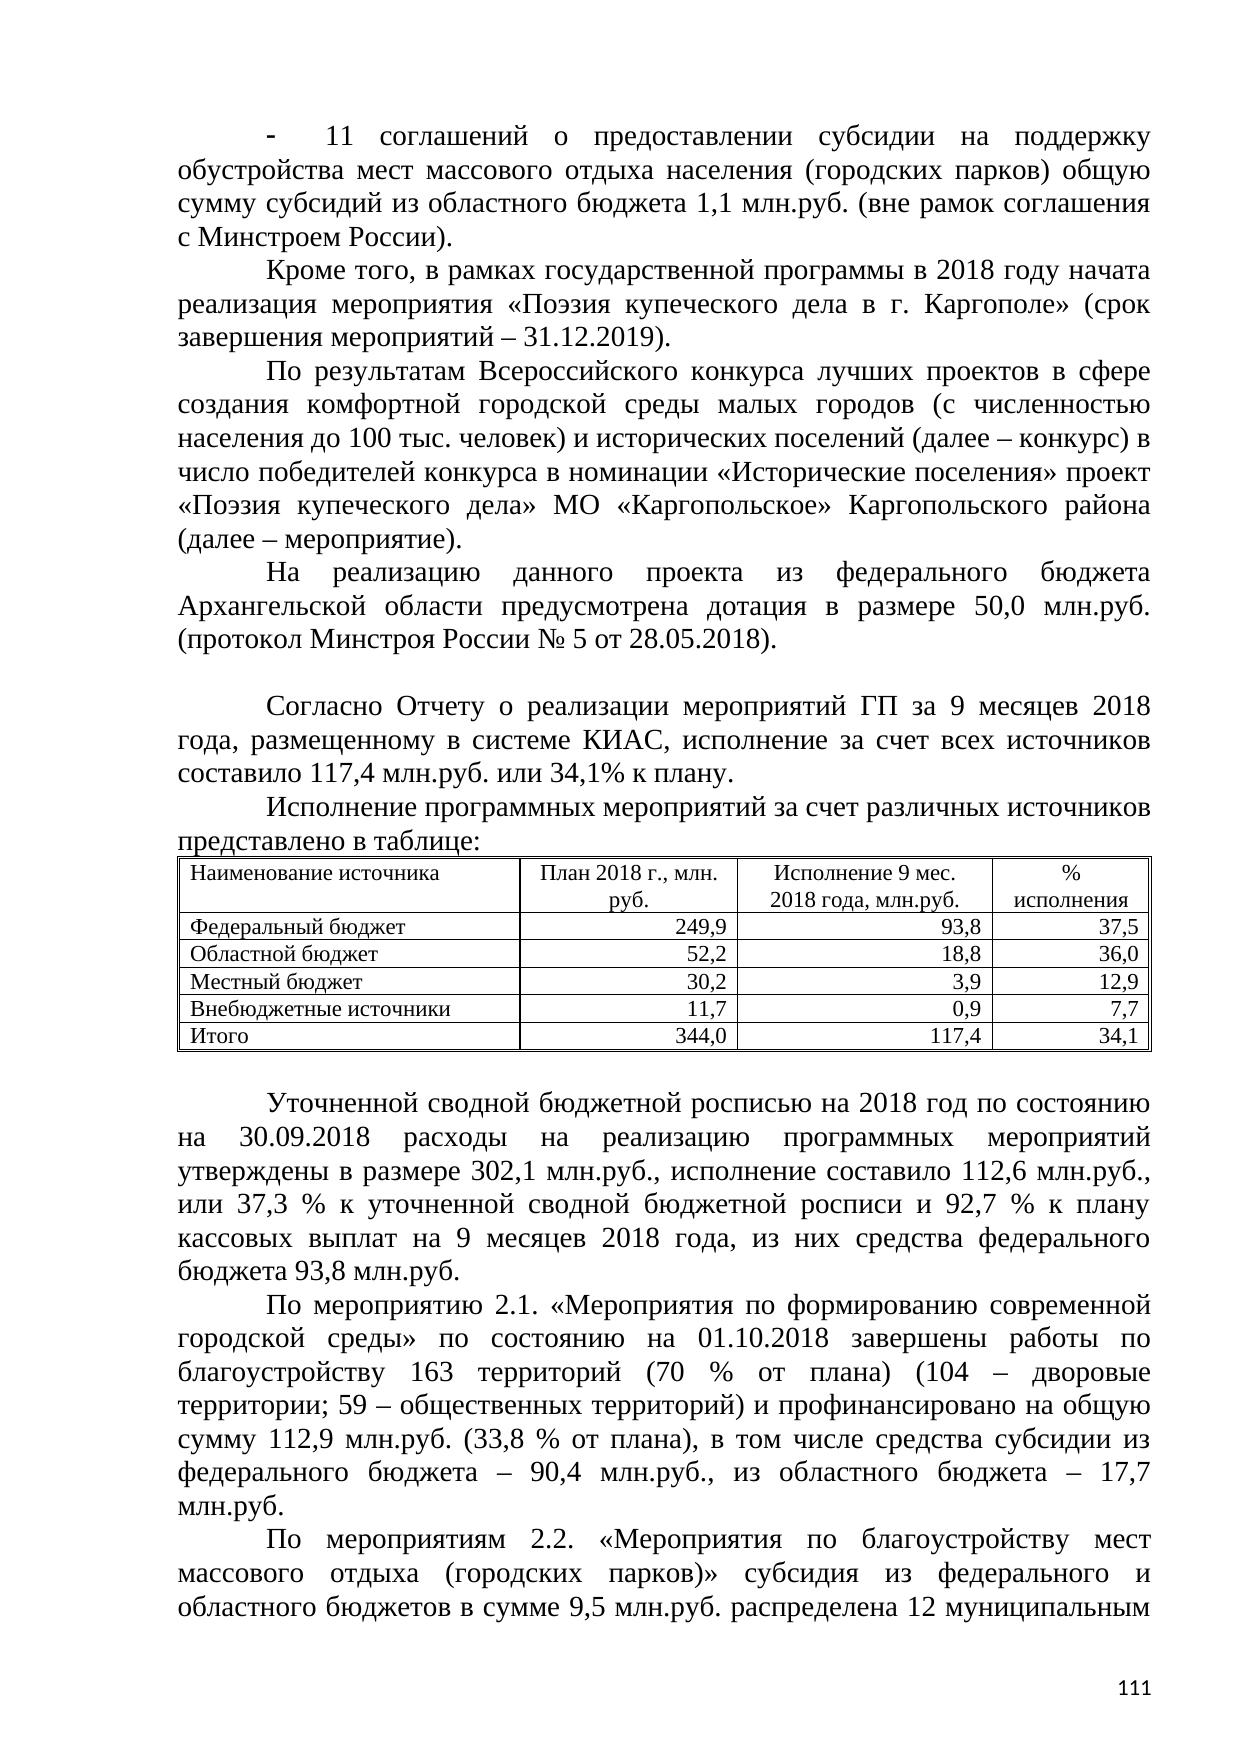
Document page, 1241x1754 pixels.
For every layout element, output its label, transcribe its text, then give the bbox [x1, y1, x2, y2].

text По мероприятию 2.1. «Мероприятия по формированию современной городской среды» по состоянию на 01.10.2018 завершены работы по благоустройству 163 территорий (70 % от плана) (104 – дворовые территории; 59 – общественных территорий) и профинансировано на общую сумму 112,9 млн.руб. (33,8 % от плана), в том числе средства субсидии из федерального бюджета – 90,4 млн.руб., из областного бюджета – 17,7 млн.руб. [177, 1287, 1152, 1522]
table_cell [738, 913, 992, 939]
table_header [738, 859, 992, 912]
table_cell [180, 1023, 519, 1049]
list 11 соглашений о предоставлении субсидии на поддержку обустройства мест массового отдыха населения (городских парков) общую сумму субсидий из областного бюджета 1,1 млн.руб. (вне рамок соглашения с Минстроем России). [177, 118, 1152, 252]
text Уточненной сводной бюджетной росписью на 2018 год по состоянию на 30.09.2018 расходы на реализацию программных мероприятий утверждены в размере 302,1 млн.руб., исполнение составило 112,6 млн.руб., или 37,3 % к уточненной сводной бюджетной росписи и 92,7 % к плану кассовых выплат на 9 месяцев 2018 года, из них средства федерального бюджета 93,8 млн.руб. [177, 1086, 1152, 1287]
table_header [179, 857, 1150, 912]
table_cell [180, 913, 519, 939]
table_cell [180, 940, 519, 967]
text Согласно Отчету о реализации мероприятий ГП за 9 месяцев 2018 года, размещенному в системе КИАС, исполнение за счет всех источников составило 117,4 млн.руб. или 34,1% к плану. [177, 688, 1152, 789]
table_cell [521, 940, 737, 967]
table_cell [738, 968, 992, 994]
text На реализацию данного проекта из федерального бюджета Архангельской области предусмотрена дотация в размере 50,0 млн.руб. (протокол Минстроя России № 5 от 28.05.2018). [177, 554, 1152, 655]
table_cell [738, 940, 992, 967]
text Исполнение программных мероприятий за счет различных источников представлено в таблице: [177, 789, 1152, 856]
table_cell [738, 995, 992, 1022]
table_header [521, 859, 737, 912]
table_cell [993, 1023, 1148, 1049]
text Кроме того, в рамках государственной программы в 2018 году начата реализация мероприятия «Поэзия купеческого дела в г. Каргополе» (срок завершения мероприятий – 31.12.2019). [177, 252, 1152, 353]
text По результатам Всероссийского конкурса лучших проектов в сфере создания комфортной городской среды малых городов (с численностью населения до 100 тыс. человек) и исторических поселений (далее – конкурс) в число победителей конкурса в номинации «Исторические поселения» проект «Поэзия купеческого дела» МО «Каргопольское» Каргопольского района (далее – мероприятие). [177, 353, 1152, 554]
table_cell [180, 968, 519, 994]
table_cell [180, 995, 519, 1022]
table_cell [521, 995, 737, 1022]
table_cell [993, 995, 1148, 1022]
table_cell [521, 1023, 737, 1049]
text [177, 1522, 1152, 1622]
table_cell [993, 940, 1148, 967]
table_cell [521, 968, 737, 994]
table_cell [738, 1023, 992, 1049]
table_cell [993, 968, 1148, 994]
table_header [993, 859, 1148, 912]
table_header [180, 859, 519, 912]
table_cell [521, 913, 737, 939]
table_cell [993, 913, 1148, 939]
